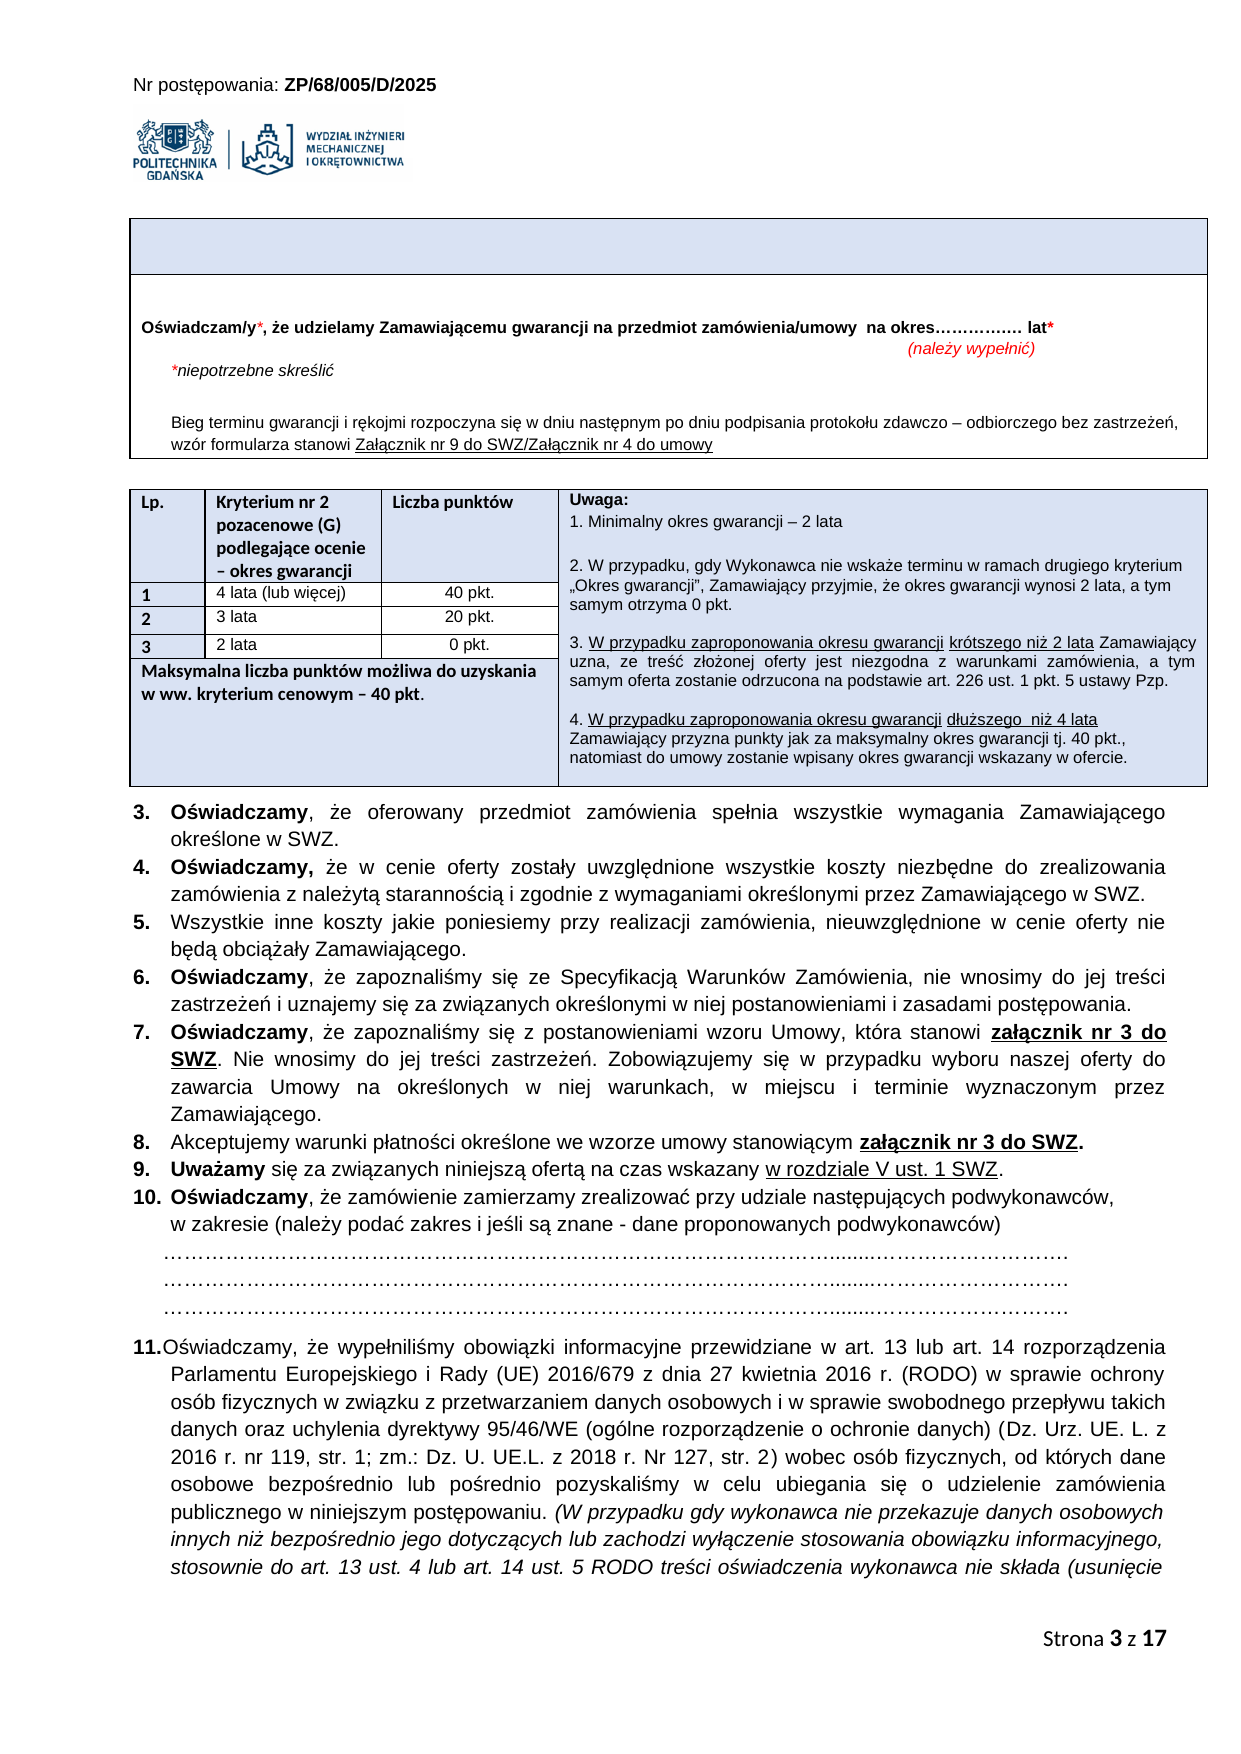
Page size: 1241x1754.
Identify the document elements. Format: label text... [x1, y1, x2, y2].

table_cell 3 [131, 635, 204, 658]
table_header Uwaga: 1. Minimalny okres gwarancji – 2 lata 2. W przypadku, gdy Wykonawca nie wskaże terminu w ramach drugiego kryterium „Okres gwarancji”, Zamawiający przyjmie, że okres gwarancji wynosi 2 lata, a tym samym otrzyma 0 pkt. 3. W przypadku zaproponowania okresu gwarancji krótszego niż 2 lata Zamawiający uzna, ze treść złożonej oferty jest niezgodna z warunkami zamówienia, a tym samym oferta zostanie odrzucona na podstawie art. 226 ust. 1 pkt. 5 ustawy Pzp. 4. W przypadku zaproponowania okresu gwarancji dłuższego niż 4 lata Zamawiający przyzna punkty jak za maksymalny okres gwarancji tj. 40 pkt., natomiast do umowy zostanie wpisany okres gwarancji wskazany w ofercie. [559, 490, 1207, 786]
table_header [131, 219, 1207, 274]
text ……………………………………………………………………………………........………………………. [162, 1267, 1167, 1291]
list Uważamy się za związanych niniejszą ofertą na czas wskazany w rozdziale V ust. 1 SWZ. [133, 1157, 1167, 1181]
table_cell 2 lata [206, 635, 381, 658]
table_cell 2 [131, 607, 204, 634]
list Akceptujemy warunki płatności określone we wzorze umowy stanowiącym załącznik nr 3 do SWZ. [133, 1130, 1167, 1154]
table_cell 1 [131, 583, 204, 606]
list Oświadczamy, że zapoznaliśmy się ze Specyfikacją Warunków Zamówienia, nie wnosimy do jej treści zastrzeżeń i uznajemy się za związanych określonymi w niej postanowieniami i zasadami postępowania. [133, 965, 1167, 1016]
list Oświadczamy, że oferowany przedmiot zamówienia spełnia wszystkie wymagania Zamawiającego określone w SWZ. [133, 800, 1167, 851]
table_header Liczba punktów [382, 490, 558, 582]
table_header Lp. [131, 490, 204, 582]
list Oświadczamy, że w cenie oferty zostały uwzględnione wszystkie koszty niezbędne do zrealizowania zamówienia z należytą starannością i zgodnie z wymaganiami określonymi przez Zamawiającego w SWZ. [133, 855, 1167, 906]
list Oświadczamy, że zapoznaliśmy się z postanowieniami wzoru Umowy, która stanowi załącznik nr 3 do SWZ. Nie wnosimy do jej treści zastrzeżeń. Zobowiązujemy się w przypadku wyboru naszej oferty do zawarcia Umowy na określonych w niej warunkach, w miejscu i terminie wyznaczonym przez Zamawiającego. [133, 1020, 1167, 1126]
table_cell Oświadczam/y*, że udzielamy Zamawiającemu gwarancji na przedmiot zamówienia/umowy na okres………….… lat* (należy wypełnić) *niepotrzebne skreślić Bieg terminu gwarancji i rękojmi rozpoczyna się w dniu następnym po dniu podpisania protokołu zdawczo – odbiorczego bez zastrzeżeń, wzór formularza stanowi Załącznik nr 9 do SWZ/Załącznik nr 4 do umowy [131, 275, 1207, 458]
table_cell 20 pkt. [382, 607, 558, 634]
table_cell 3 lata [206, 607, 381, 634]
list w zakresie (należy podać zakres i jeśli są znane - dane proponowanych podwykonawców) [170, 1212, 1167, 1236]
list Wszystkie inne koszty jakie poniesiemy przy realizacji zamówienia, nieuwzględnione w cenie oferty nie będą obciążały Zamawiającego. [133, 910, 1167, 961]
text ……………………………………………………………………………………........………………………. [162, 1295, 1167, 1319]
table_header Kryterium nr 2 pozacenowe (G) podlegające ocenie – okres gwarancji [206, 490, 381, 582]
table_cell 4 lata (lub więcej) [206, 583, 381, 606]
picture [132, 95, 414, 191]
table_cell Maksymalna liczba punktów możliwa do uzyskania w ww. kryterium cenowym – 40 pkt. [131, 659, 558, 786]
table_cell 40 pkt. [382, 583, 558, 606]
table_cell 0 pkt. [382, 635, 558, 658]
list Oświadczamy, że zamówienie zamierzamy zrealizować przy udziale następujących podwykonawców, [133, 1185, 1167, 1209]
text ……………………………………………………………………………………........………………………. [162, 1240, 1167, 1264]
